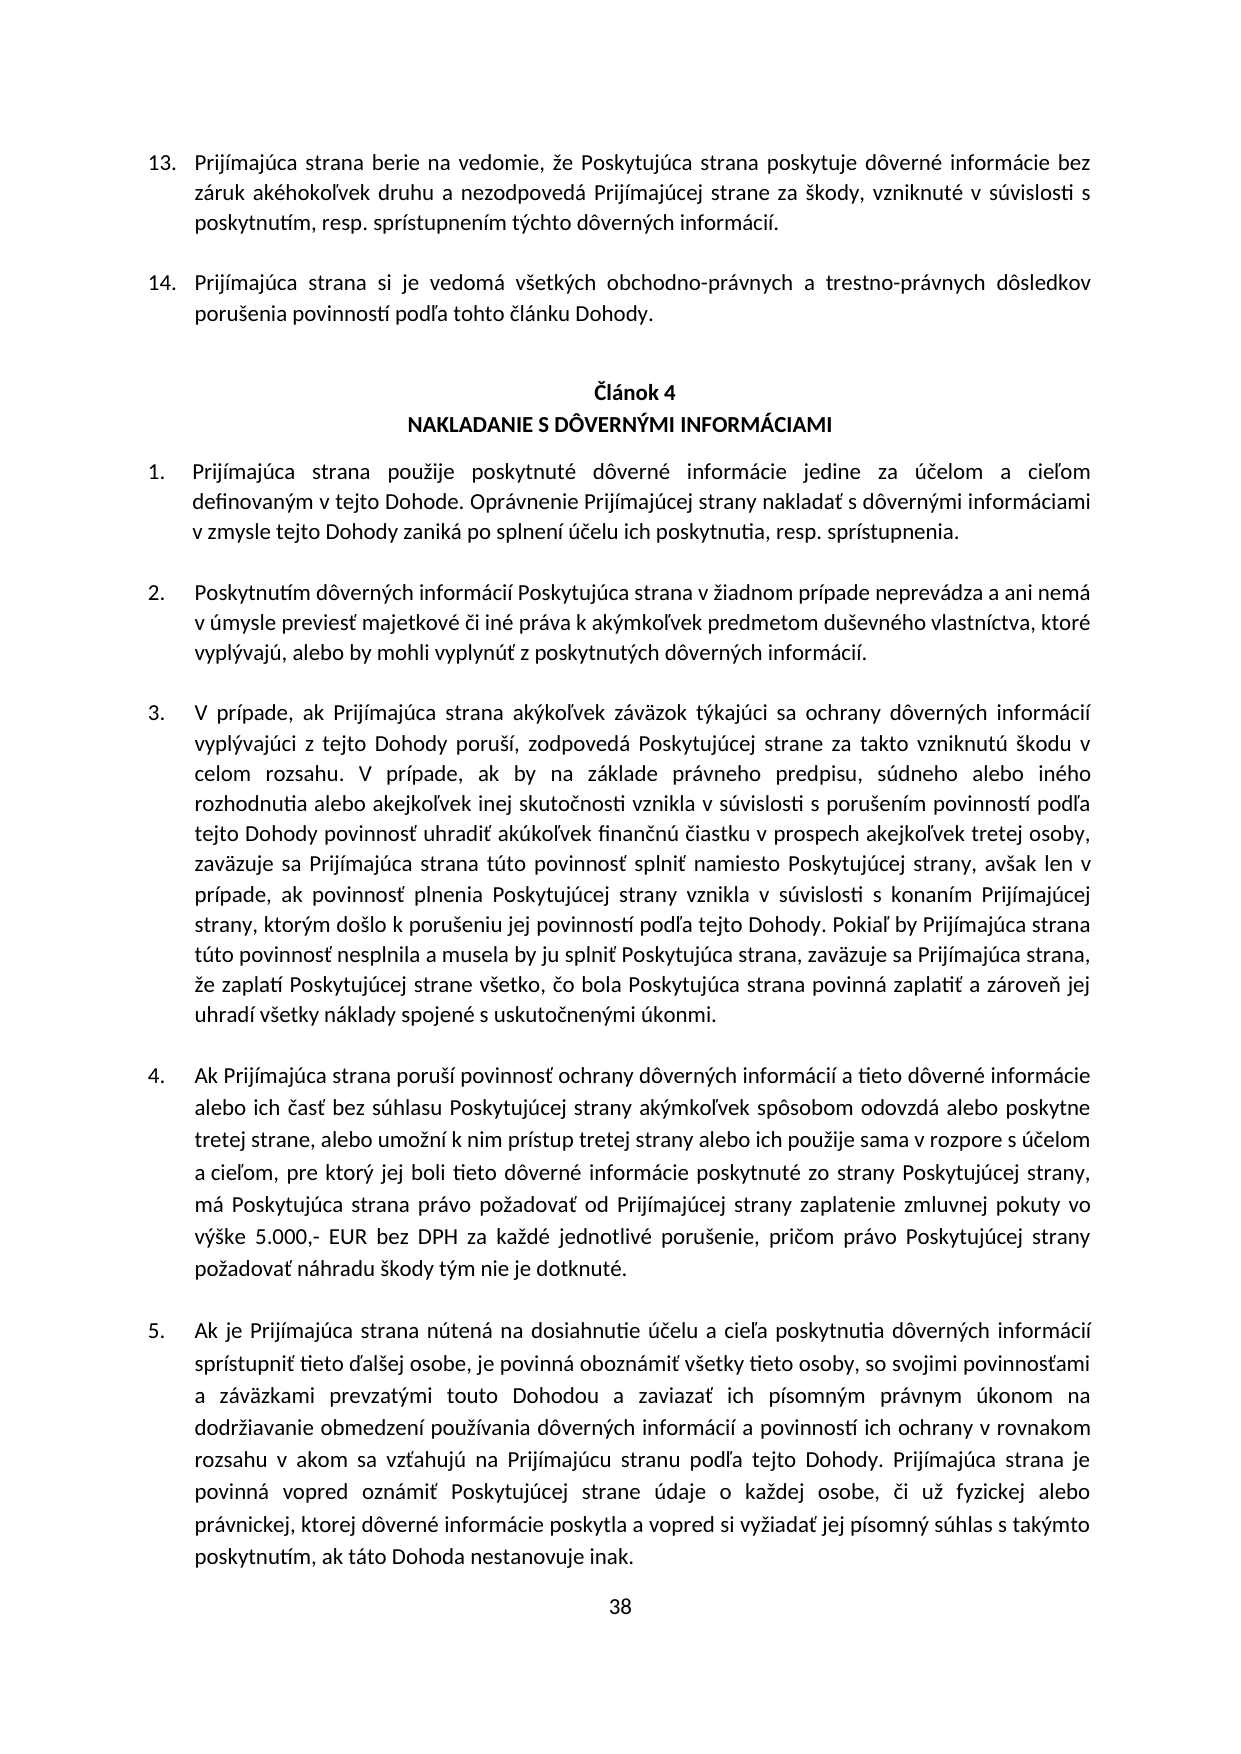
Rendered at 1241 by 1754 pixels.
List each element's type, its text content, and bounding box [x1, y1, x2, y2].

text NAKLADANIE S DÔVERNÝMI INFORMÁCIAMI [148, 410, 1092, 438]
list Prijímajúca strana použije poskytnuté dôverné informácie jedine za účelom a cieľom definovaným v tejto Dohode. Oprávnenie Prijímajúcej strany nakladať s dôvernými informáciami v zmysle tejto Dohody zaniká po splnení účelu ich poskytnutia, resp. sprístupnenia. [148, 457, 1092, 545]
text Článok 4 [177, 378, 1092, 406]
list Ak je Prijímajúca strana nútená na dosiahnutie účelu a cieľa poskytnutia dôverných informácií sprístupniť tieto ďalšej osobe, je povinná oboznámiť všetky tieto osoby, so svojimi povinnosťami a záväzkami prevzatými touto Dohodou a zaviazať ich písomným právnym úkonom na dodržiavanie obmedzení používania dôverných informácií a povinností ich ochrany v rovnakom rozsahu v akom sa vzťahujú na Prijímajúcu stranu podľa tejto Dohody. Prijímajúca strana je povinná vopred oznámiť Poskytujúcej strane údaje o každej osobe, či už fyzickej alebo právnickej, ktorej dôverné informácie poskytla a vopred si vyžiadať jej písomný súhlas s takýmto poskytnutím, ak táto Dohoda nestanovuje inak. [148, 1317, 1092, 1570]
list Poskytnutím dôverných informácií Poskytujúca strana v žiadnom prípade neprevádza a ani nemá v úmysle previesť majetkové či iné práva k akýmkoľvek predmetom duševného vlastníctva, ktoré vyplývajú, alebo by mohli vyplynúť z poskytnutých dôverných informácií. [148, 578, 1092, 666]
list Prijímajúca strana si je vedomá všetkých obchodno-právnych a trestno-právnych dôsledkov porušenia povinností podľa tohto článku Dohody. [148, 268, 1092, 327]
list Prijímajúca strana berie na vedomie, že Poskytujúca strana poskytuje dôverné informácie bez záruk akéhokoľvek druhu a nezodpovedá Prijímajúcej strane za škody, vzniknuté v súvislosti s poskytnutím, resp. sprístupnením týchto dôverných informácií. [148, 148, 1092, 236]
list Ak Prijímajúca strana poruší povinnosť ochrany dôverných informácií a tieto dôverné informácie alebo ich časť bez súhlasu Poskytujúcej strany akýmkoľvek spôsobom odovzdá alebo poskytne tretej strane, alebo umožní k nim prístup tretej strany alebo ich použije sama v rozpore s účelom a cieľom, pre ktorý jej boli tieto dôverné informácie poskytnuté zo strany Poskytujúcej strany, má Poskytujúca strana právo požadovať od Prijímajúcej strany zaplatenie zmluvnej pokuty vo výške 5.000,- EUR bez DPH za každé jednotlivé porušenie, pričom právo Poskytujúcej strany požadovať náhradu škody tým nie je dotknuté. [148, 1061, 1092, 1282]
list V prípade, ak Prijímajúca strana akýkoľvek záväzok týkajúci sa ochrany dôverných informácií vyplývajúci z tejto Dohody poruší, zodpovedá Poskytujúcej strane za takto vzniknutú škodu v celom rozsahu. V prípade, ak by na základe právneho predpisu, súdneho alebo iného rozhodnutia alebo akejkoľvek inej skutočnosti vznikla v súvislosti s porušením povinností podľa tejto Dohody povinnosť uhradiť akúkoľvek finančnú čiastku v prospech akejkoľvek tretej osoby, zaväzuje sa Prijímajúca strana túto povinnosť splniť namiesto Poskytujúcej strany, avšak len v prípade, ak povinnosť plnenia Poskytujúcej strany vznikla v súvislosti s konaním Prijímajúcej strany, ktorým došlo k porušeniu jej povinností podľa tejto Dohody. Pokiaľ by Prijímajúca strana túto povinnosť nesplnila a musela by ju splniť Poskytujúca strana, zaväzuje sa Prijímajúca strana, že zaplatí Poskytujúcej strane všetko, čo bola Poskytujúca strana povinná zaplatiť a zároveň jej uhradí všetky náklady spojené s uskutočnenými úkonmi. [148, 698, 1092, 1029]
